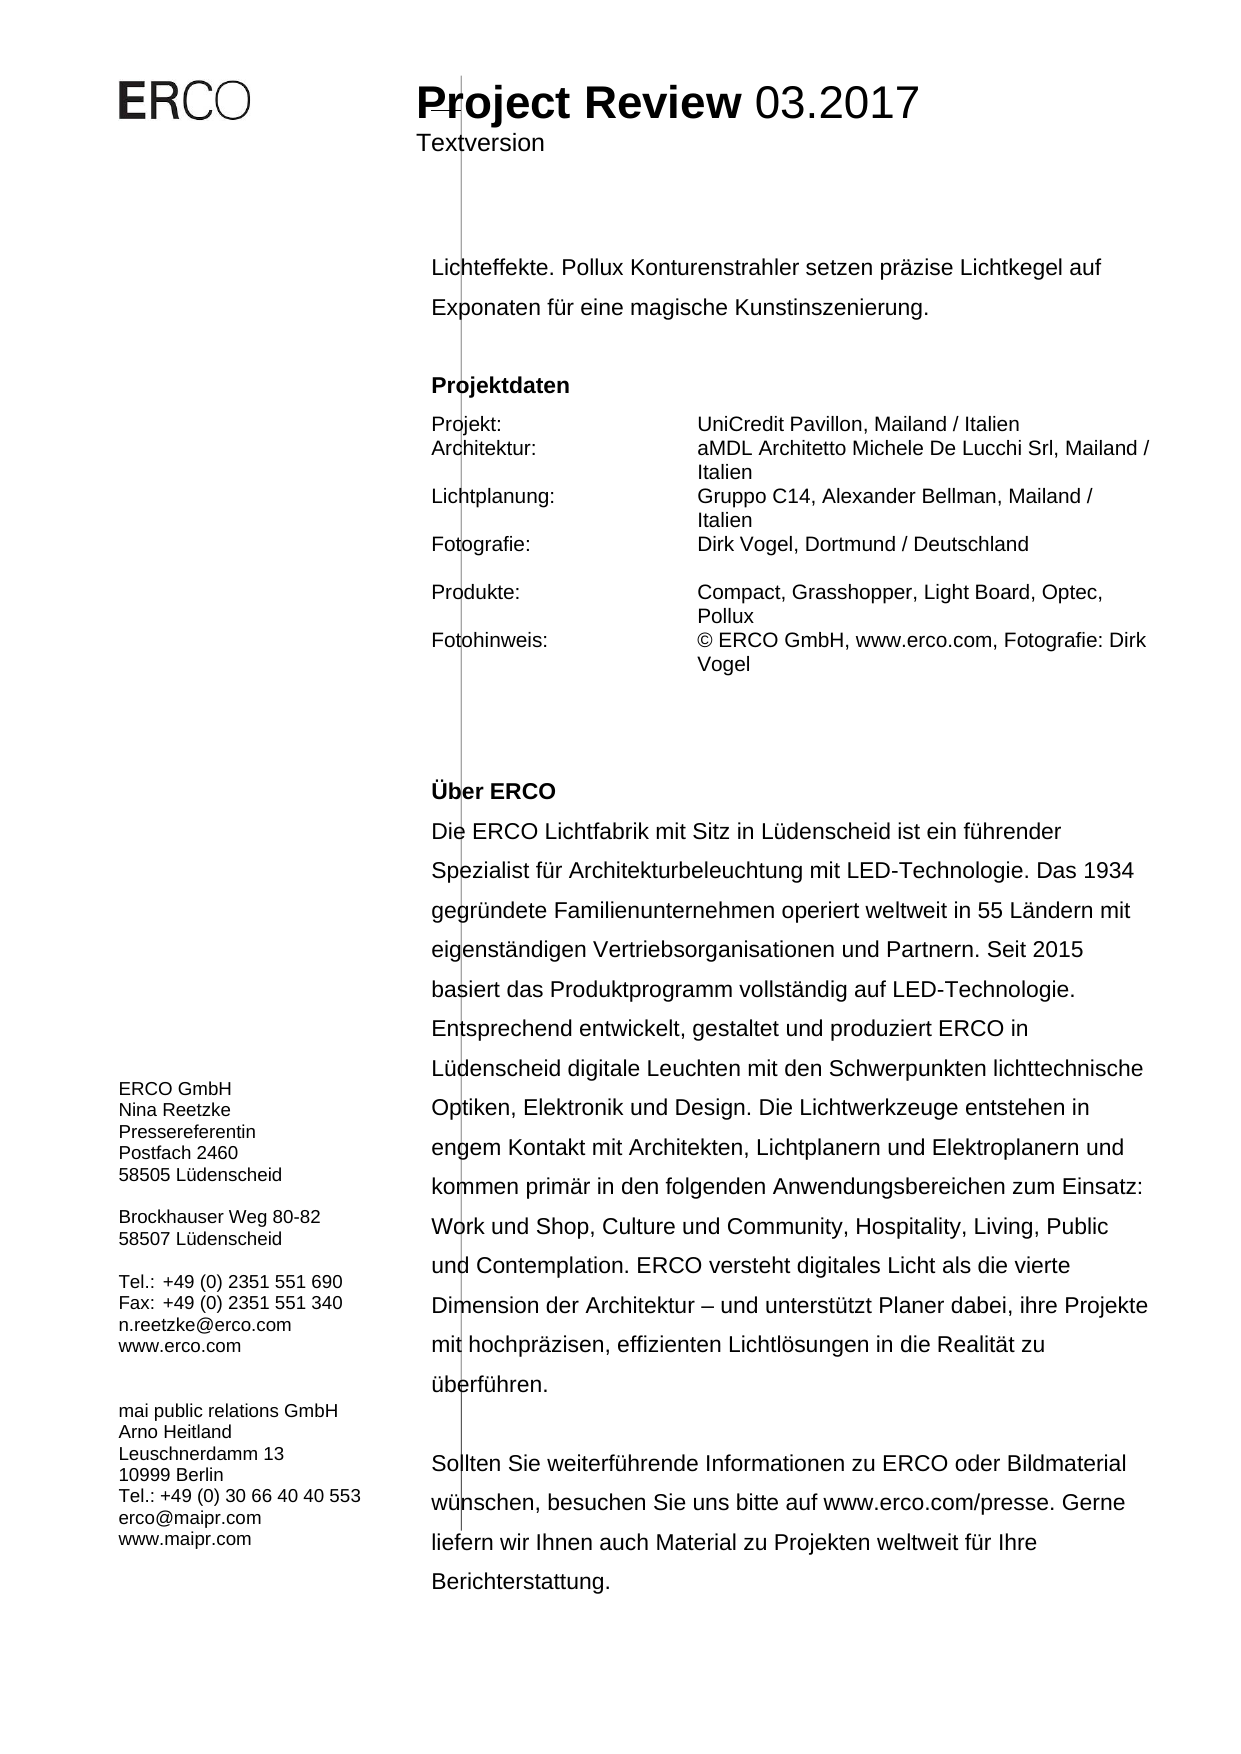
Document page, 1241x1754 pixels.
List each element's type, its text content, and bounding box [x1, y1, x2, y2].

text Lichtplanung: Gruppo C14, Alexander Bellman, Mailand / Italien [431, 484, 1152, 532]
text Fotohinweis: © ERCO GmbH, www.erco.com, Fotografie: Dirk Vogel [431, 627, 1152, 675]
text Fotografie: Dirk Vogel, Dortmund / Deutschland [431, 532, 1152, 556]
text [431, 254, 1152, 320]
text Projektdaten [431, 372, 1152, 399]
picture [118, 79, 251, 121]
text Über ERCO [431, 778, 1152, 805]
text Sollten Sie weiterführende Informationen zu ERCO oder Bildmaterial wünschen, besuchen Sie uns bitte auf www.erco.com/presse. Gerne liefern wir Ihnen auch Material zu Projekten weltweit für Ihre Berichterstattung. [431, 1449, 1152, 1594]
text Projekt: UniCredit Pavillon, Mailand / Italien [431, 412, 1152, 436]
text Die ERCO Lichtfabrik mit Sitz in Lüdenscheid ist ein führender Spezialist für Architekturbeleuchtung mit LED-Technologie. Das 1934 gegründete Familienunternehmen operiert weltweit in 55 Ländern mit eigenständigen Vertriebsorganisationen und Partnern. Seit 2015 basiert das Produktprogramm vollständig auf LED-Technologie. Entsprechend entwickelt, gestaltet und produziert ERCO in Lüdenscheid digitale Leuchten mit den Schwerpunkten lichttechnische Optiken, Elektronik und Design. Die Lichtwerkzeuge entstehen in engem Kontakt mit Architekten, Lichtplanern und Elektroplanern und kommen primär in den folgenden Anwendungsbereichen zum Einsatz: Work und Shop, Culture und Community, Hospitality, Living, Public und Contemplation. ERCO versteht digitales Licht als die vierte Dimension der Architektur – und unterstützt Planer dabei, ihre Projekte mit hochpräzisen, effizienten Lichtlösungen in die Realität zu überführen. [431, 818, 1152, 1397]
text Architektur: aMDL Architetto Michele De Lucchi Srl, Mailand / Italien [431, 436, 1152, 484]
text Produkte: Compact, Grasshopper, Light Board, Optec, Pollux [431, 579, 1152, 627]
